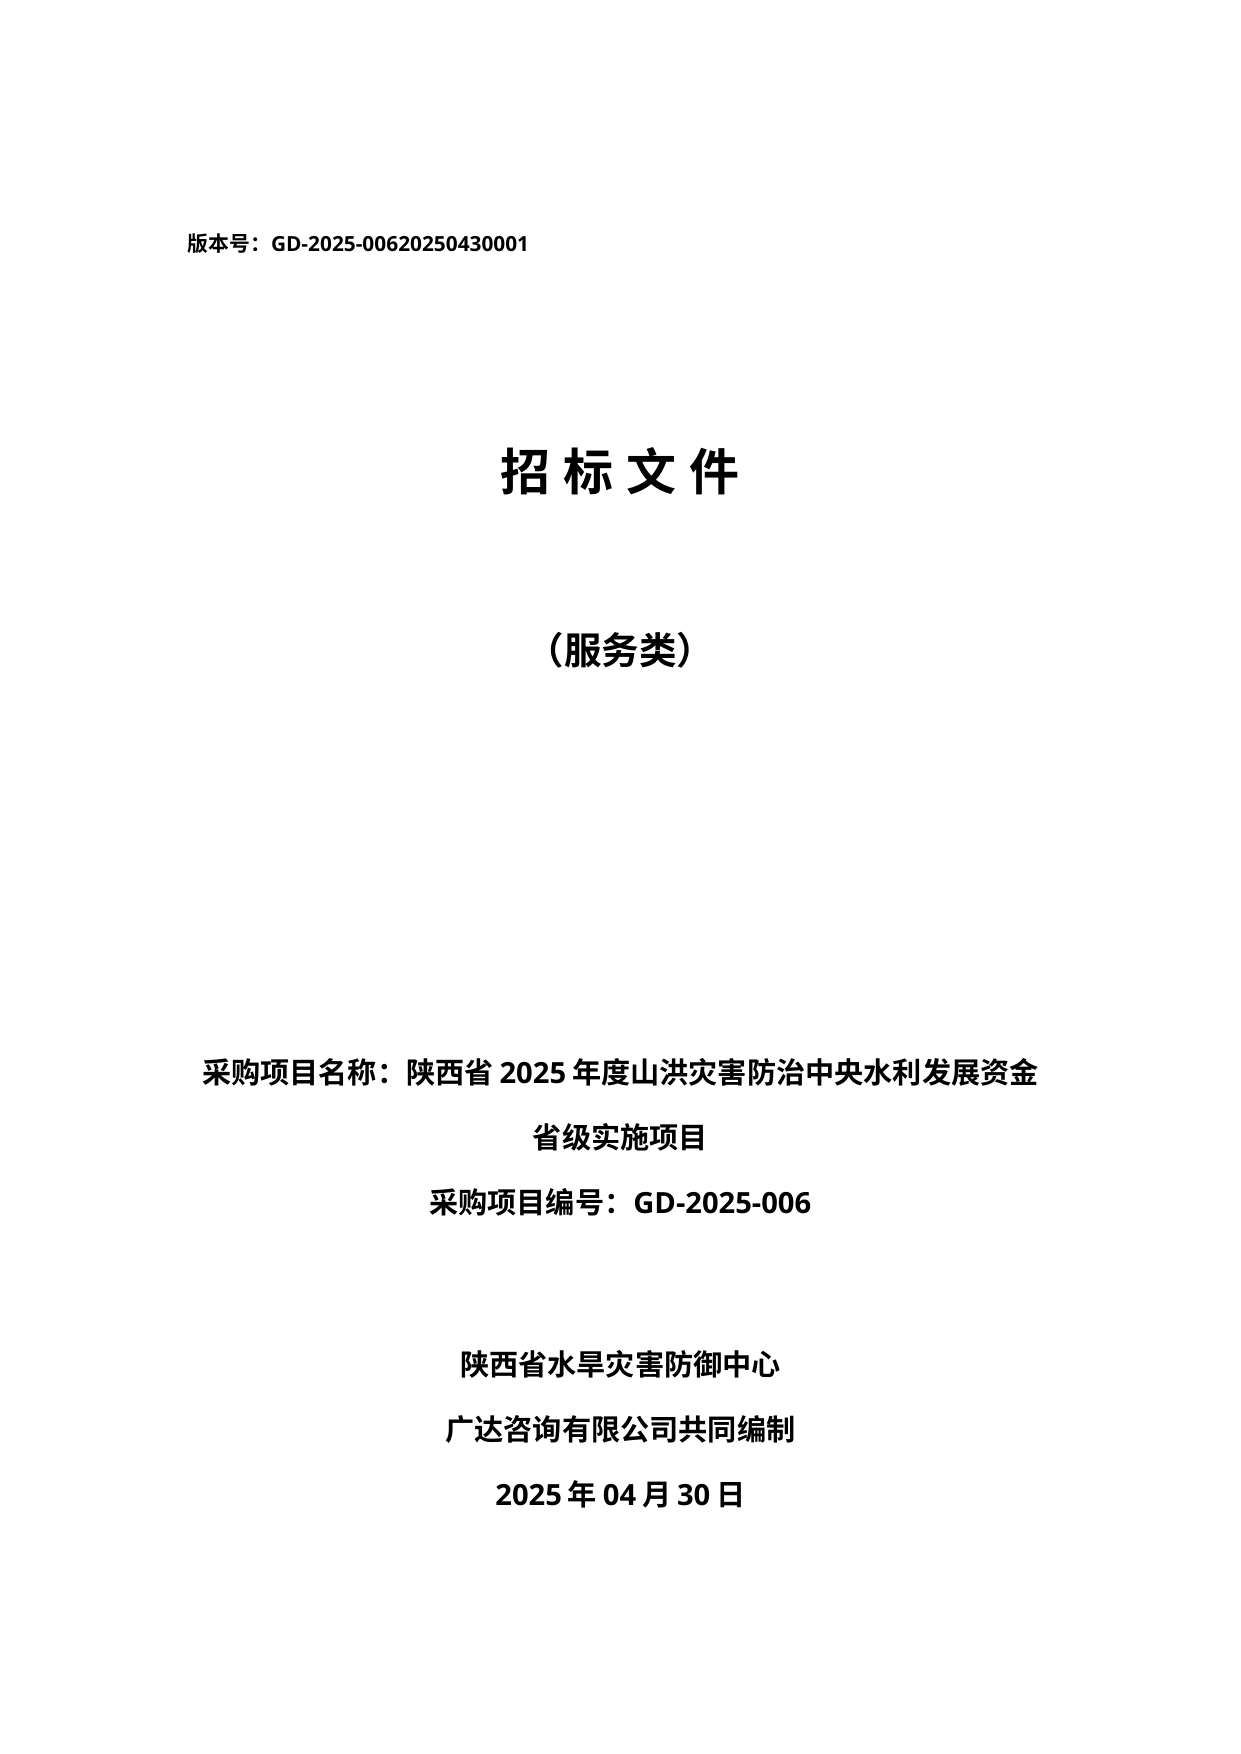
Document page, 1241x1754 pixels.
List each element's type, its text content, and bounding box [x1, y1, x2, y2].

text 广达咨询有限公司共同编制 [187, 1397, 1053, 1462]
text （服务类） [187, 617, 1053, 1039]
text 采购项目编号：GD-2025-006 [187, 1169, 1053, 1332]
text 版本号：GD-2025-00620250430001 [187, 227, 1053, 422]
text 采购项目名称：陕西省2025年度山洪灾害防治中央水利发展资金省级实施项目 [187, 1039, 1053, 1169]
text 2025年04月30日 [187, 1462, 1053, 1527]
text 招 标 文 件 [187, 422, 1053, 617]
text 陕西省水旱灾害防御中心 [187, 1332, 1053, 1397]
